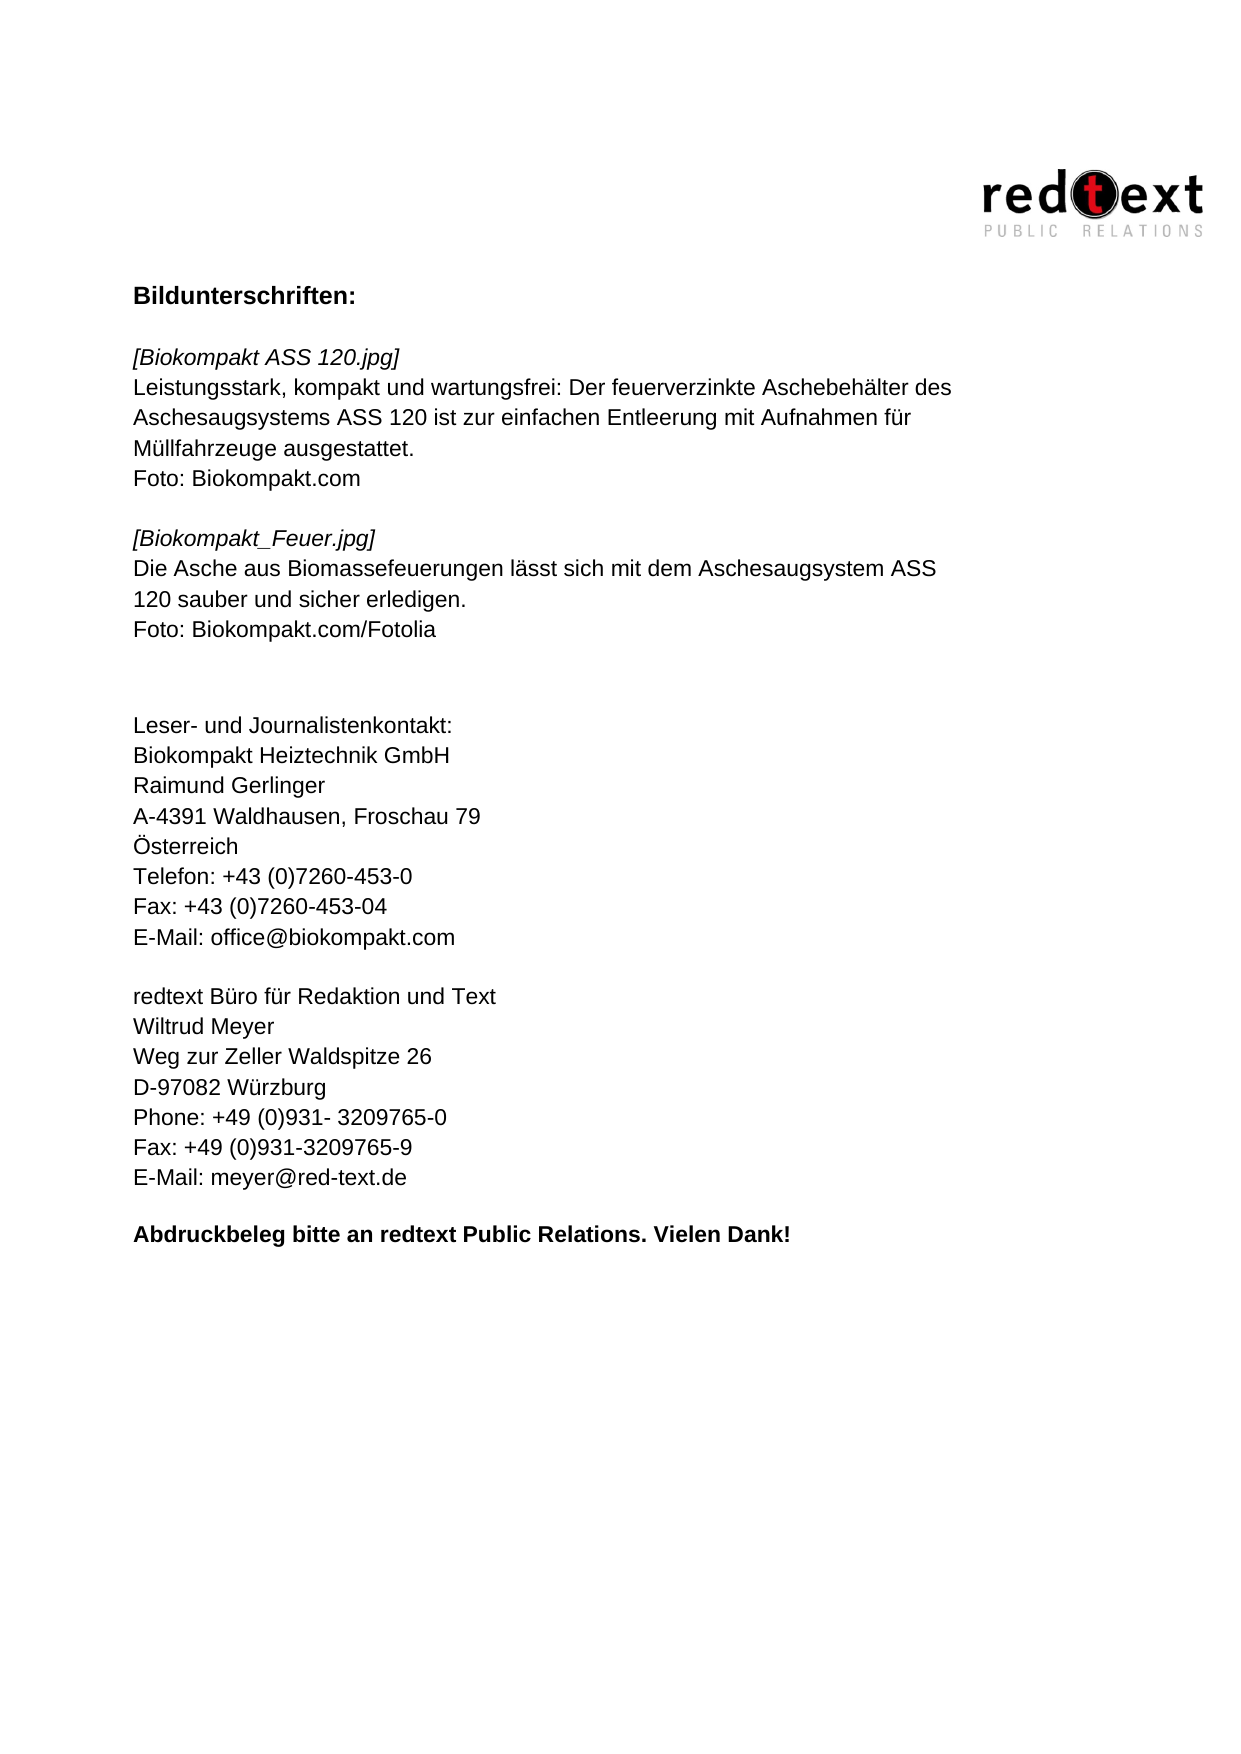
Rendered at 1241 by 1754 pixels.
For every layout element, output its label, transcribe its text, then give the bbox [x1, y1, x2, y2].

text Österreich [133, 833, 974, 859]
text Bildunterschriften: [133, 281, 974, 309]
text Raimund Gerlinger [133, 772, 974, 799]
text Foto: Biokompakt.com/Fotolia [133, 616, 974, 642]
text A-4391 Waldhausen, Froschau 79 [133, 803, 974, 829]
text Foto: Biokompakt.com [133, 465, 974, 491]
text E-Mail: meyer@red-text.de [133, 1164, 974, 1190]
text [Biokompakt ASS 120.jpg] [133, 344, 974, 370]
text Fax: +43 (0)7260-453-04 [133, 893, 974, 919]
text Fax: +49 (0)931-3209765-9 [133, 1134, 974, 1160]
picture [983, 169, 1203, 237]
text Leser- und Journalistenkontakt: [133, 712, 974, 738]
text Wiltrud Meyer [133, 1013, 974, 1039]
text Abdruckbeleg bitte an redtext Public Relations. Vielen Dank! [133, 1221, 974, 1247]
text Weg zur Zeller Waldspitze 26 [133, 1043, 974, 1069]
text Leistungsstark, kompakt und wartungsfrei: Der feuerverzinkte Aschebehälter des Aschesaugsystems ASS 120 ist zur einfachen Entleerung mit Aufnahmen für Müllfahrzeuge ausgestattet. [133, 374, 974, 461]
text D-97082 Würzburg [133, 1073, 974, 1100]
text E-Mail: office@biokompakt.com [133, 923, 974, 950]
text [Biokompakt_Feuer.jpg] [133, 525, 974, 551]
text Die Asche aus Biomassefeuerungen lässt sich mit dem Aschesaugsystem ASS 120 sauber und sicher erledigen. [133, 555, 974, 612]
text redtext Büro für Redaktion und Text [133, 983, 974, 1009]
text Telefon: +43 (0)7260-453-0 [133, 863, 974, 889]
text Phone: +49 (0)931- 3209765-0 [133, 1104, 974, 1130]
text Biokompakt Heiztechnik GmbH [133, 742, 974, 768]
